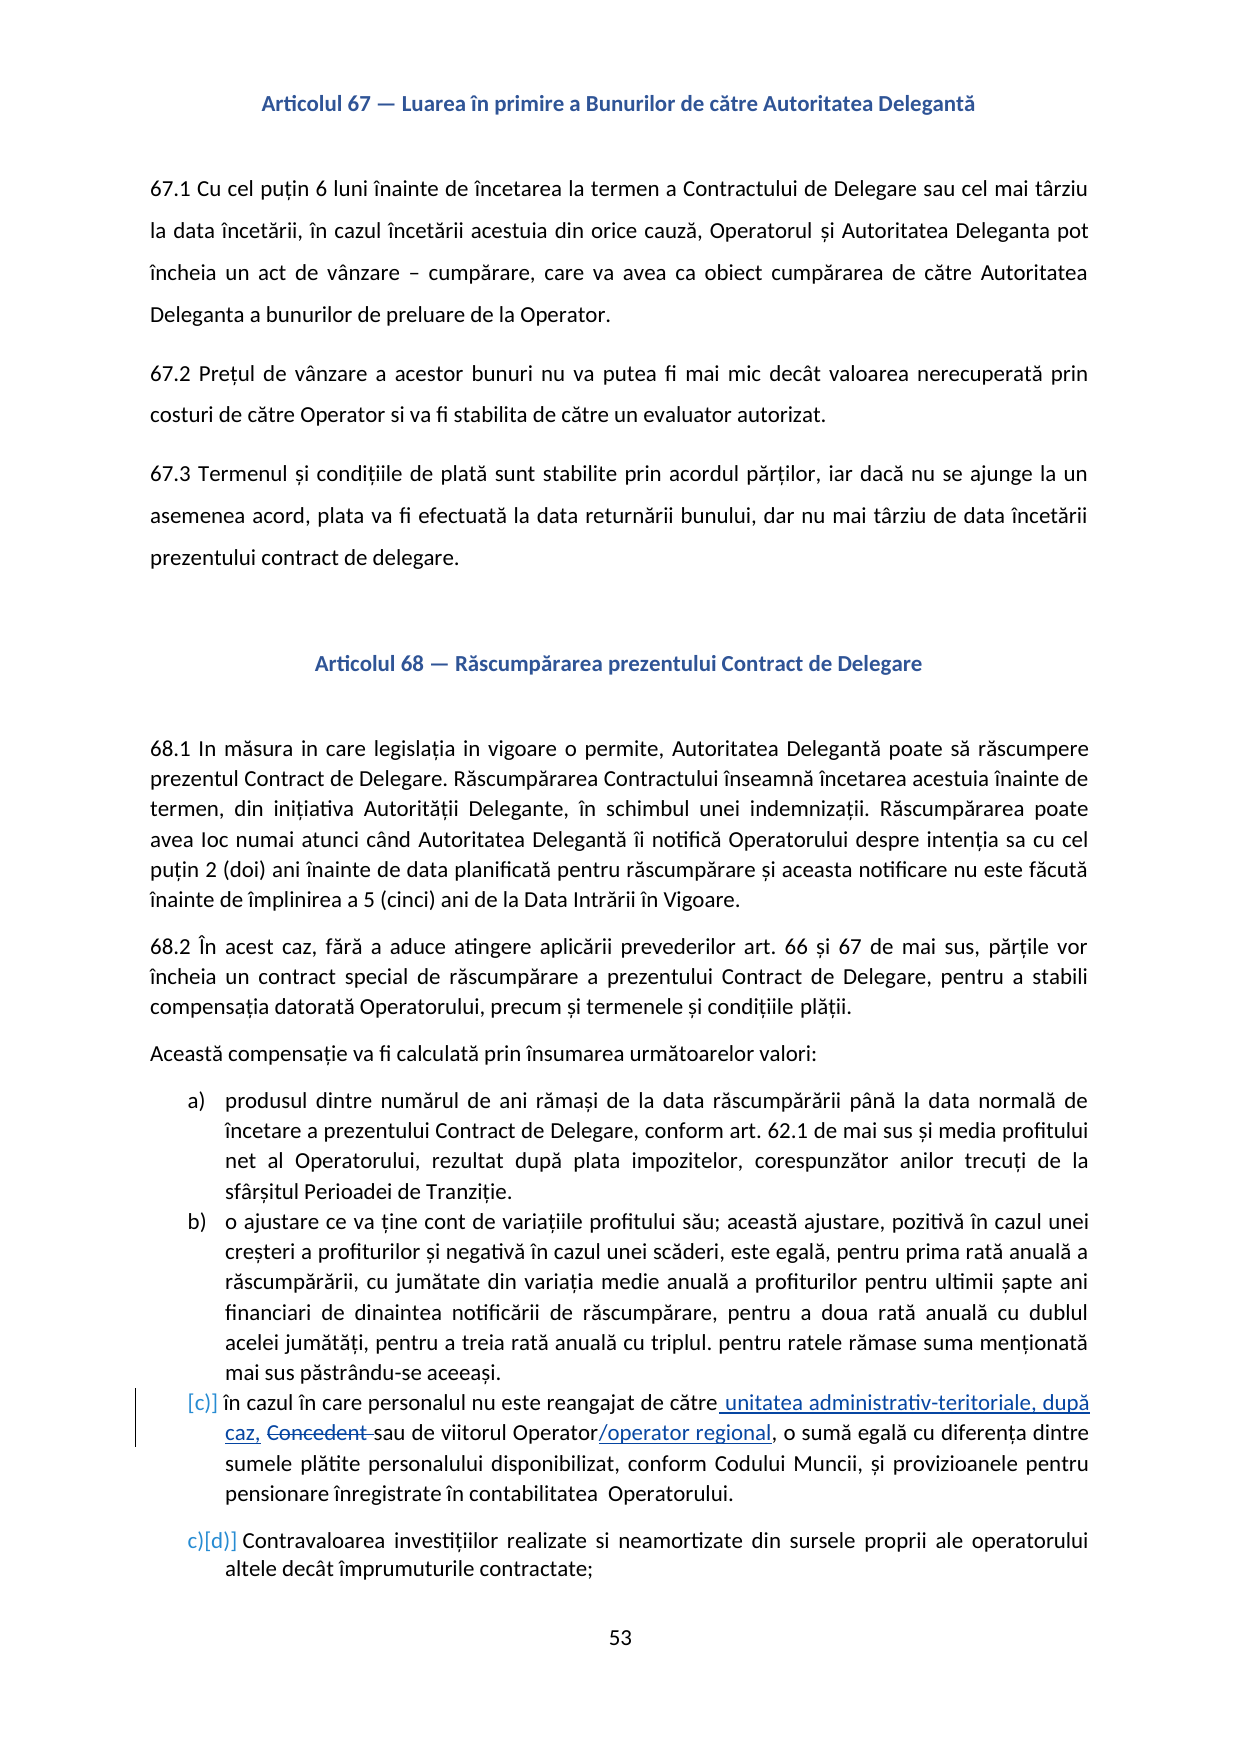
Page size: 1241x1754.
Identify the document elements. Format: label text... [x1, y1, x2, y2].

text 68.2 În acest caz, fără a aduce atingere aplicării prevederilor art. 66 și 67 de mai sus, părțile vor încheia un contract special de răscumpărare a prezentului Contract de Delegare, pentru a stabili compensația datorată Operatorului, precum și termenele și condițiile plății. [150, 932, 1090, 1021]
text 67.3 Termenul şi condițiile de plată sunt stabilite prin acordul părților, iar dacă nu se ajunge la un asemenea acord, plata va fi efectuată la data returnării bunului, dar nu mai târziu de data încetării prezentului contract de delegare. [150, 459, 1090, 571]
subtitle Articolul 67 — Luarea în primire a Bunurilor de către Autoritatea Delegantă [150, 89, 1087, 117]
list în cazul în care personalul nu este reangajat de către sau de viitorul Operator, o sumă egală cu diferența dintre sumele plătite personalului disponibilizat, conform Codului Muncii, și provizioanele pentru pensionare înregistrate în contabilitatea Operatorului. [187, 1388, 1090, 1507]
text 67.1 Cu cel puțin 6 luni înainte de încetarea la termen a Contractului de Delegare sau cel mai târziu la data încetării, în cazul încetării acestuia din orice cauză, Operatorul şi Autoritatea Deleganta pot încheia un act de vânzare – cumpărare, care va avea ca obiect cumpărarea de către Autoritatea Deleganta a bunurilor de preluare de la Operator. [150, 174, 1090, 328]
subtitle Articolul 68 — Răscumpărarea prezentului Contract de Delegare [150, 649, 1087, 677]
text 67.2 Prețul de vânzare a acestor bunuri nu va putea fi mai mic decât valoarea nerecuperată prin costuri de către Operator si va fi stabilita de către un evaluator autorizat. [150, 359, 1090, 429]
list Contravaloarea investițiilor realizate si neamortizate din sursele proprii ale operatorului altele decât împrumuturile contractate; [187, 1526, 1090, 1582]
list produsul dintre numărul de ani rămași de la data răscumpărării până la data normală de încetare a prezentului Contract de Delegare, conform art. 62.1 de mai sus și media profitului net al Operatorului, rezultat după plata impozitelor, corespunzător anilor trecuți de la sfârșitul Perioadei de Tranziție. [187, 1086, 1090, 1205]
text 68.1 In măsura in care legislația in vigoare o permite, Autoritatea Delegantă poate să răscumpere prezentul Contract de Delegare. Răscumpărarea Contractului înseamnă încetarea acestuia înainte de termen, din inițiativa Autorității Delegante, în schimbul unei indemnizații. Răscumpărarea poate avea Ioc numai atunci când Autoritatea Delegantă îi notifică Operatorului despre intenția sa cu cel puțin 2 (doi) ani înainte de data planificată pentru răscumpărare și aceasta notificare nu este făcută înainte de împlinirea a 5 (cinci) ani de la Data Intrării în Vigoare. [150, 734, 1090, 913]
text Această compensație va fi calculată prin însumarea următoarelor valori: [150, 1039, 1090, 1067]
list o ajustare ce va ține cont de variațiile profitului său; această ajustare, pozitivă în cazul unei creșteri a profiturilor și negativă în cazul unei scăderi, este egală, pentru prima rată anuală a răscumpărării, cu jumătate din variația medie anuală a profiturilor pentru ultimii șapte ani financiari de dinaintea notificării de răscumpărare, pentru a doua rată anuală cu dublul acelei jumătăți, pentru a treia rată anuală cu triplul. pentru ratele rămase suma menționată mai sus păstrându-se aceeași. [187, 1207, 1090, 1386]
